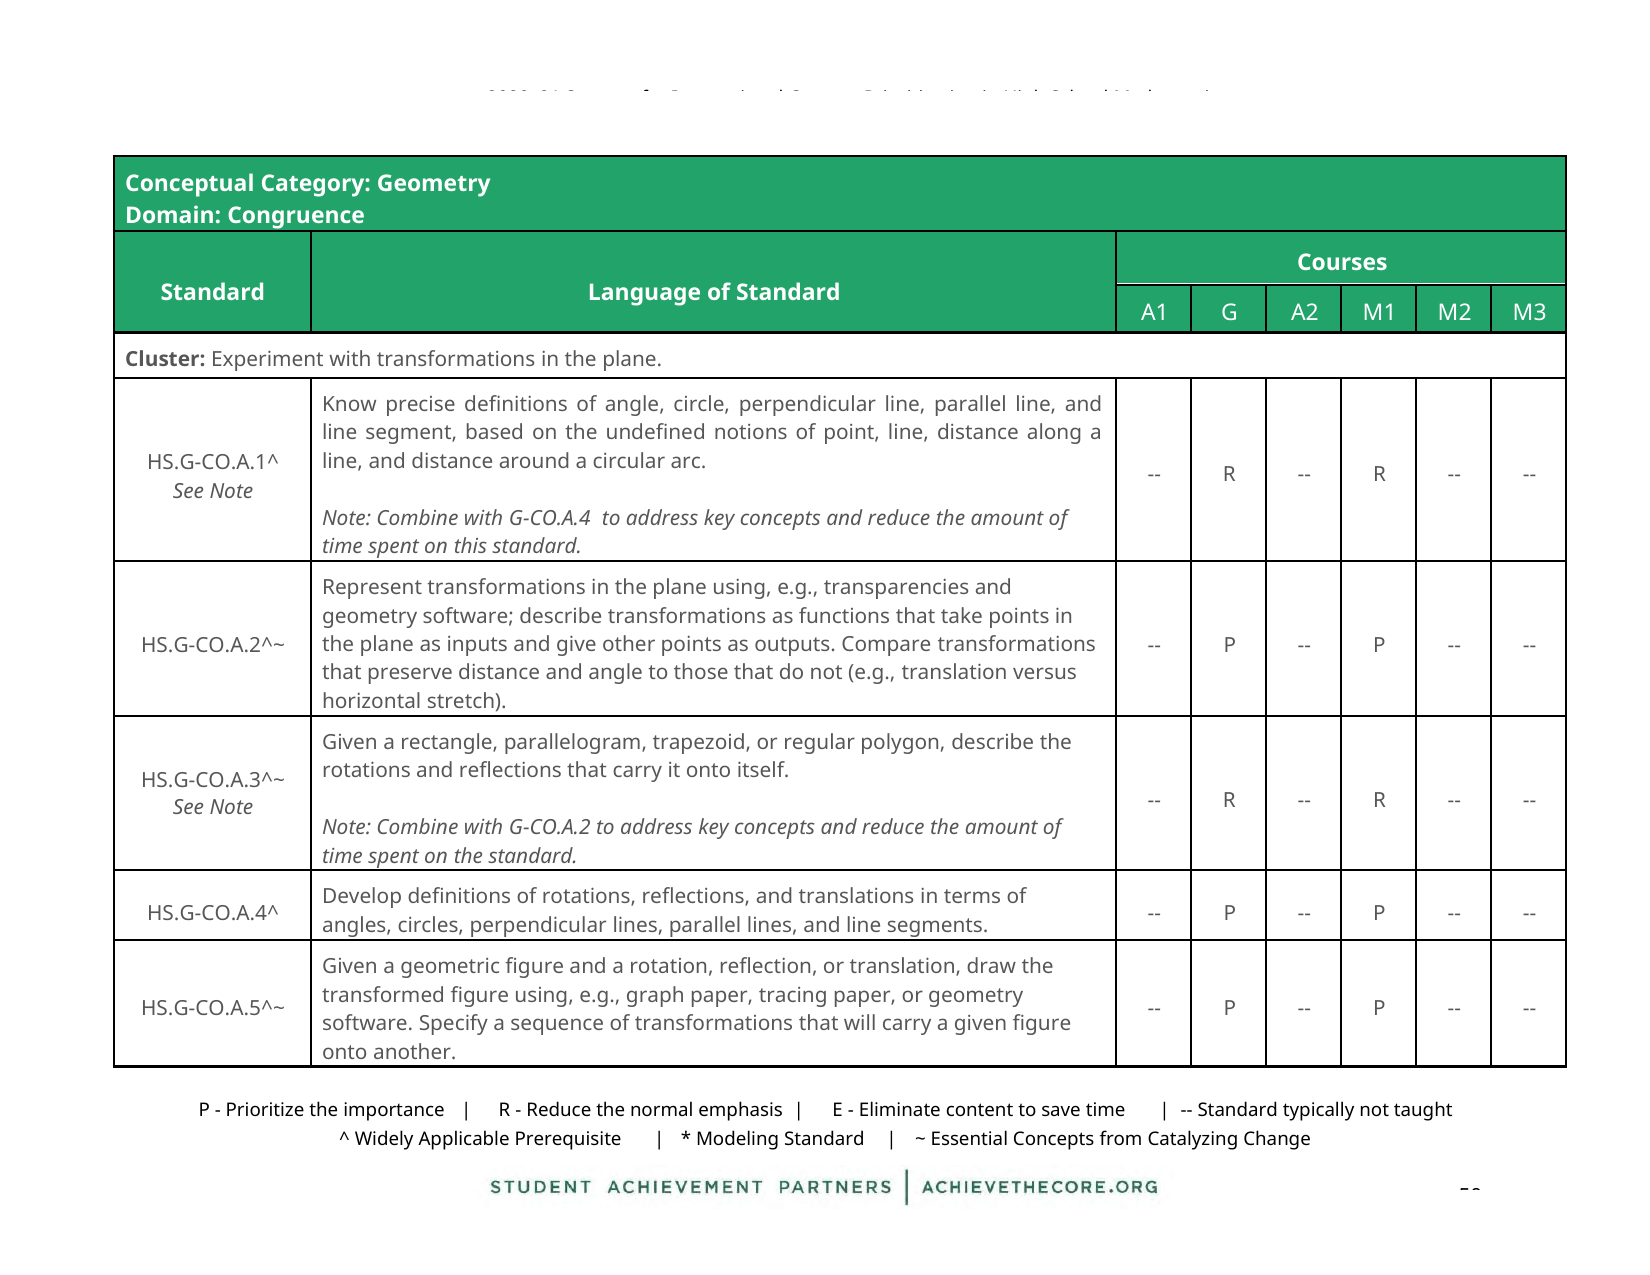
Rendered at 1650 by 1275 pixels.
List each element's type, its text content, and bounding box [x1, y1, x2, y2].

table_header Conceptual Category: Geometry Domain: Congruence [115, 157, 1565, 230]
table_cell A1 [1117, 286, 1190, 331]
table_cell HS.G-CO.A.1^ See Note [115, 379, 310, 560]
table_cell -- [1267, 717, 1340, 869]
table_cell -- [1492, 871, 1565, 939]
picture [475, 1165, 1175, 1209]
table_cell -- [1117, 562, 1190, 714]
table_cell -- [1267, 379, 1340, 560]
table_cell Standard [115, 232, 310, 331]
table_cell -- [1417, 941, 1490, 1065]
table_cell Represent transformations in the plane using, e.g., transparencies and geometry software; describe transformations as functions that take points in the plane as inputs and give other points as outputs. Compare transformations that preserve distance and angle to those that do not (e.g., translation versus horizontal stretch). [312, 562, 1115, 714]
table_cell P [1342, 941, 1415, 1065]
table_cell M3 [1492, 286, 1565, 331]
table_cell -- [1492, 562, 1565, 714]
table_cell HS.G-CO.A.2^~ [115, 562, 310, 714]
table_cell G [1192, 286, 1265, 331]
table_cell Given a geometric figure and a rotation, reflection, or translation, draw the transformed figure using, e.g., graph paper, tracing paper, or geometry software. Specify a sequence of transformations that will carry a given figure onto another. [312, 941, 1115, 1065]
table_cell -- [1117, 941, 1190, 1065]
table_cell -- [1492, 941, 1565, 1065]
table_cell -- [1267, 871, 1340, 939]
table_cell -- [1267, 562, 1340, 714]
table_cell A2 [1267, 286, 1340, 331]
table_cell Cluster: Experiment with transformations in the plane. [115, 334, 1565, 377]
table_cell -- [1417, 717, 1490, 869]
text ^ Widely Applicable Prerequisite | * Modeling Standard | ~ Essential Concepts from Catalyzing Change [100, 1125, 1549, 1151]
table_cell Develop definitions of rotations, reflections, and translations in terms of angles, circles, perpendicular lines, parallel lines, and line segments. [312, 871, 1115, 939]
table_cell R [1342, 379, 1415, 560]
table_cell HS.G-CO.A.3^~ See Note [115, 717, 310, 869]
table_cell P [1342, 871, 1415, 939]
text P - Prioritize the importance | R - Reduce the normal emphasis | E - Eliminate content to save time | -- Standard typically not taught [100, 1097, 1551, 1122]
table_cell R [1192, 379, 1265, 560]
table_cell -- [1492, 717, 1565, 869]
table_cell R [1342, 717, 1415, 869]
table_cell M1 [1342, 286, 1415, 331]
table_cell -- [1117, 717, 1190, 869]
table_cell R [1192, 717, 1265, 869]
table_cell Given a rectangle, parallelogram, trapezoid, or regular polygon, describe the rotations and reflections that carry it onto itself. Note: Combine with G-CO.A.2 to address key concepts and reduce the amount of time spent on the standard. [312, 717, 1115, 869]
table_cell HS.G-CO.A.4^ [115, 871, 310, 939]
table_cell -- [1267, 941, 1340, 1065]
table_cell Courses [1117, 232, 1565, 283]
table_cell -- [1417, 379, 1490, 560]
table_cell P [1192, 562, 1265, 714]
table_cell -- [1117, 871, 1190, 939]
table_cell -- [1117, 379, 1190, 560]
table_cell Know precise definitions of angle, circle, perpendicular line, parallel line, and line segment, based on the undefined notions of point, line, distance along a line, and distance around a circular arc. Note: Combine with G-CO.A.4 to address key concepts and reduce the amount of time spent on this standard. [312, 379, 1115, 560]
table_cell -- [1492, 379, 1565, 560]
table_cell M2 [1417, 286, 1490, 331]
table_cell HS.G-CO.A.5^~ [115, 941, 310, 1065]
table_cell Language of Standard [312, 232, 1115, 331]
table_cell P [1192, 941, 1265, 1065]
table_cell P [1342, 562, 1415, 714]
table_cell P [1192, 871, 1265, 939]
table_cell -- [1417, 871, 1490, 939]
table_cell -- [1417, 562, 1490, 714]
